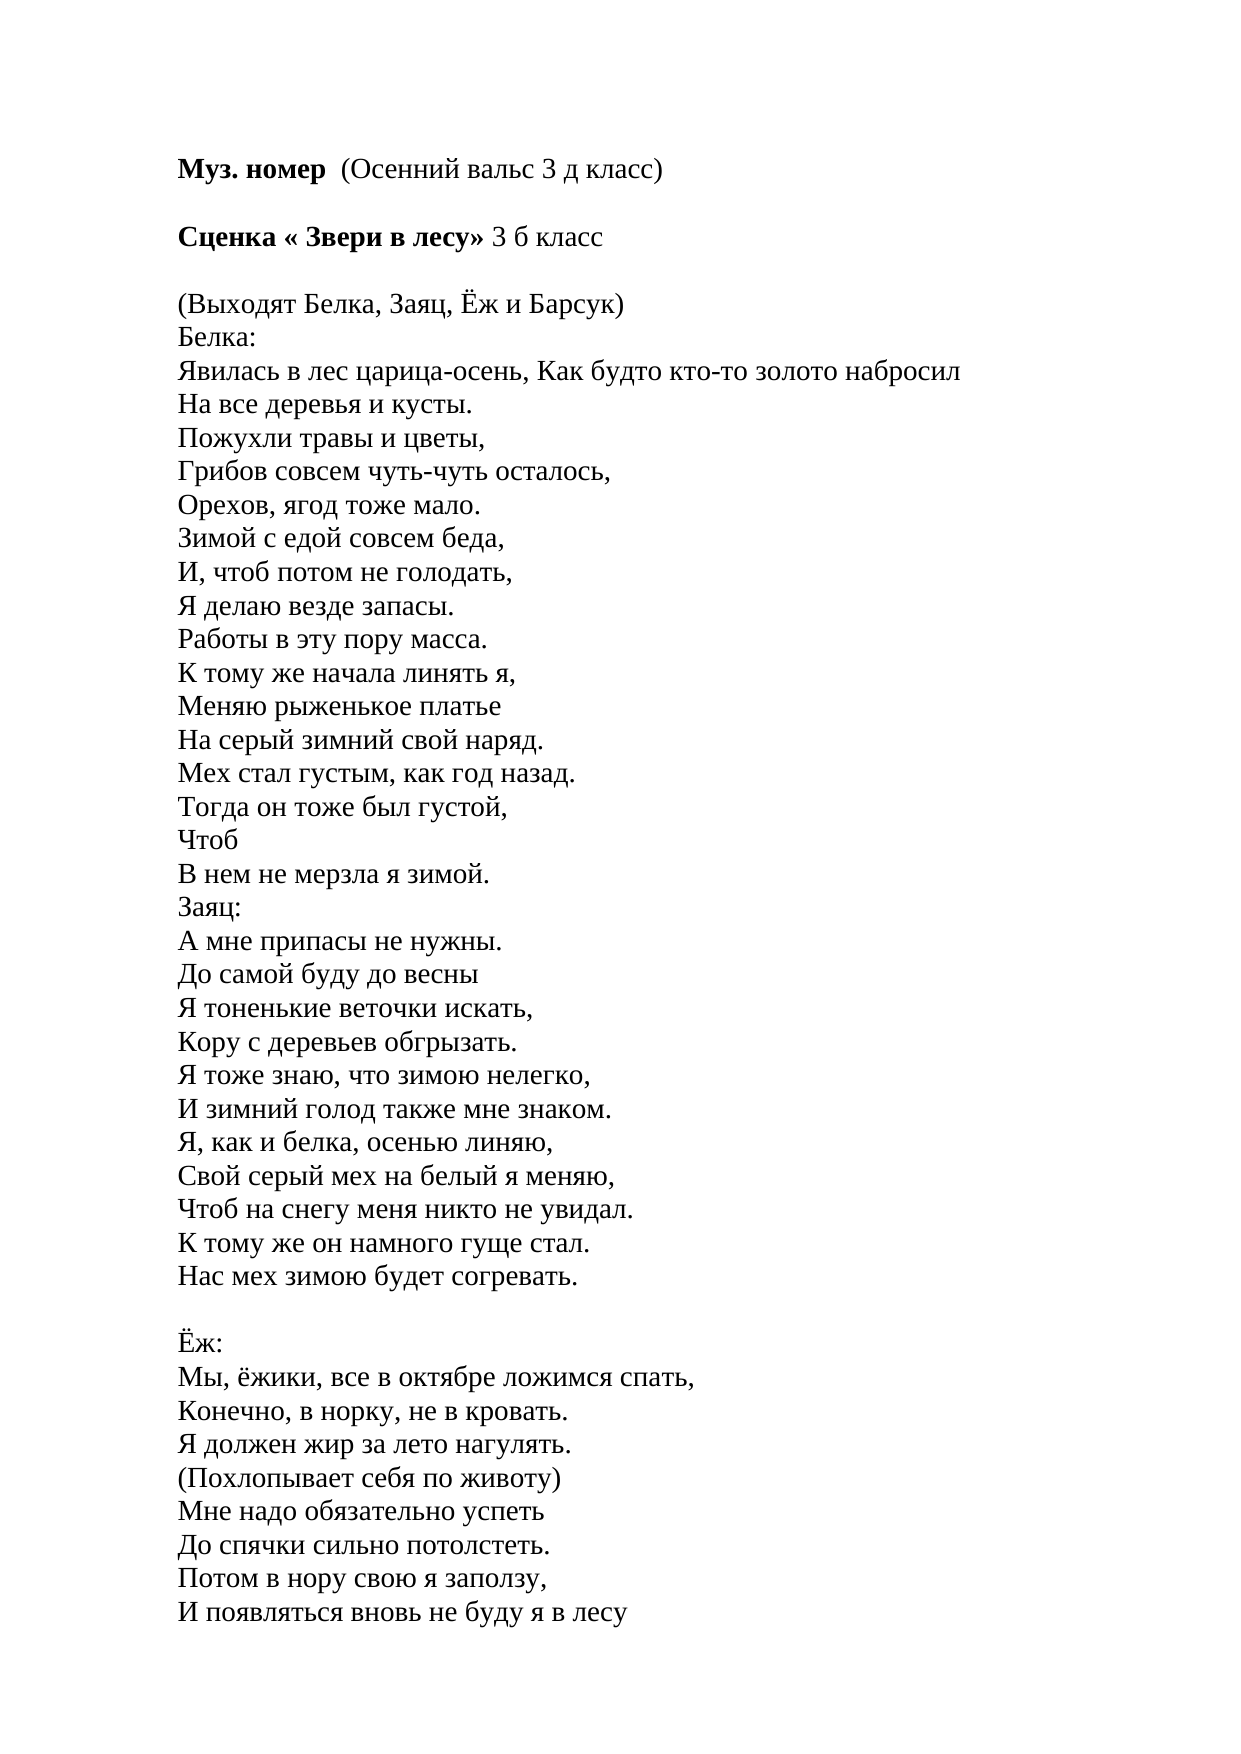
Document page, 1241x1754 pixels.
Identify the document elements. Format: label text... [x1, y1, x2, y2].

text Мы, ёжики, все в октябре ложимся спать, [177, 1359, 1152, 1393]
text А мне припасы не нужны. [177, 923, 1152, 957]
text Конечно, в норку, не в кровать. [177, 1393, 1152, 1426]
text И, чтоб потом не голодать, [177, 554, 1152, 588]
text И появляться вновь не буду я в лесу [177, 1594, 1152, 1627]
text Меняю рыженькое платье [177, 688, 1152, 722]
text (Выходят Белка, Заяц, Ёж и Барсук) [177, 286, 1152, 319]
text (Похлопывает себя по животу) [177, 1460, 1152, 1493]
text Нас мех зимою будет согревать. [177, 1258, 1152, 1292]
text Кору с деревьев обгрызать. [177, 1024, 1152, 1057]
text Ёж: [177, 1326, 1152, 1359]
text Белка: [177, 319, 1152, 353]
text Мех стал густым, как год назад. [177, 755, 1152, 789]
text Зимой с едой совсем беда, [177, 521, 1152, 554]
text Я, как и белка, осенью линяю, [177, 1124, 1152, 1158]
text К тому же он намного гуще стал. [177, 1225, 1152, 1258]
text Орехов, ягод тоже мало. [177, 487, 1152, 521]
text Пожухли травы и цветы, [177, 420, 1152, 453]
text Я тоже знаю, что зимою нелегко, [177, 1057, 1152, 1091]
text Работы в эту пору масса. [177, 621, 1152, 655]
text Муз. номер (Осенний вальс 3 д класс) [177, 152, 1152, 185]
text Тогда он тоже был густой, [177, 789, 1152, 822]
text До спячки сильно потолстеть. [177, 1527, 1152, 1560]
text Я тоненькие веточки искать, [177, 990, 1152, 1024]
text На серый зимний свой наряд. [177, 722, 1152, 755]
text Свой серый мех на белый я меняю, [177, 1158, 1152, 1191]
text В нем не мерзла я зимой. [177, 856, 1152, 889]
text Заяц: [177, 889, 1152, 923]
text Сценка « Звери в лесу» 3 б класс [177, 219, 1152, 252]
text До самой буду до весны [177, 957, 1152, 990]
text Грибов совсем чуть-чуть осталось, [177, 453, 1152, 487]
text К тому же начала линять я, [177, 655, 1152, 688]
text Чтоб на снегу меня никто не увидал. [177, 1191, 1152, 1225]
text На все деревья и кусты. [177, 386, 1152, 420]
text Я делаю везде запасы. [177, 588, 1152, 621]
text Чтоб [177, 822, 1152, 856]
text Потом в нору свою я заползу, [177, 1560, 1152, 1594]
text Мне надо обязательно успеть [177, 1493, 1152, 1527]
text И зимний голод также мне знаком. [177, 1091, 1152, 1124]
text Я должен жир за лето нагулять. [177, 1426, 1152, 1460]
text Явилась в лес царица-осень, Как будто кто-то золото набросил [177, 353, 1152, 386]
